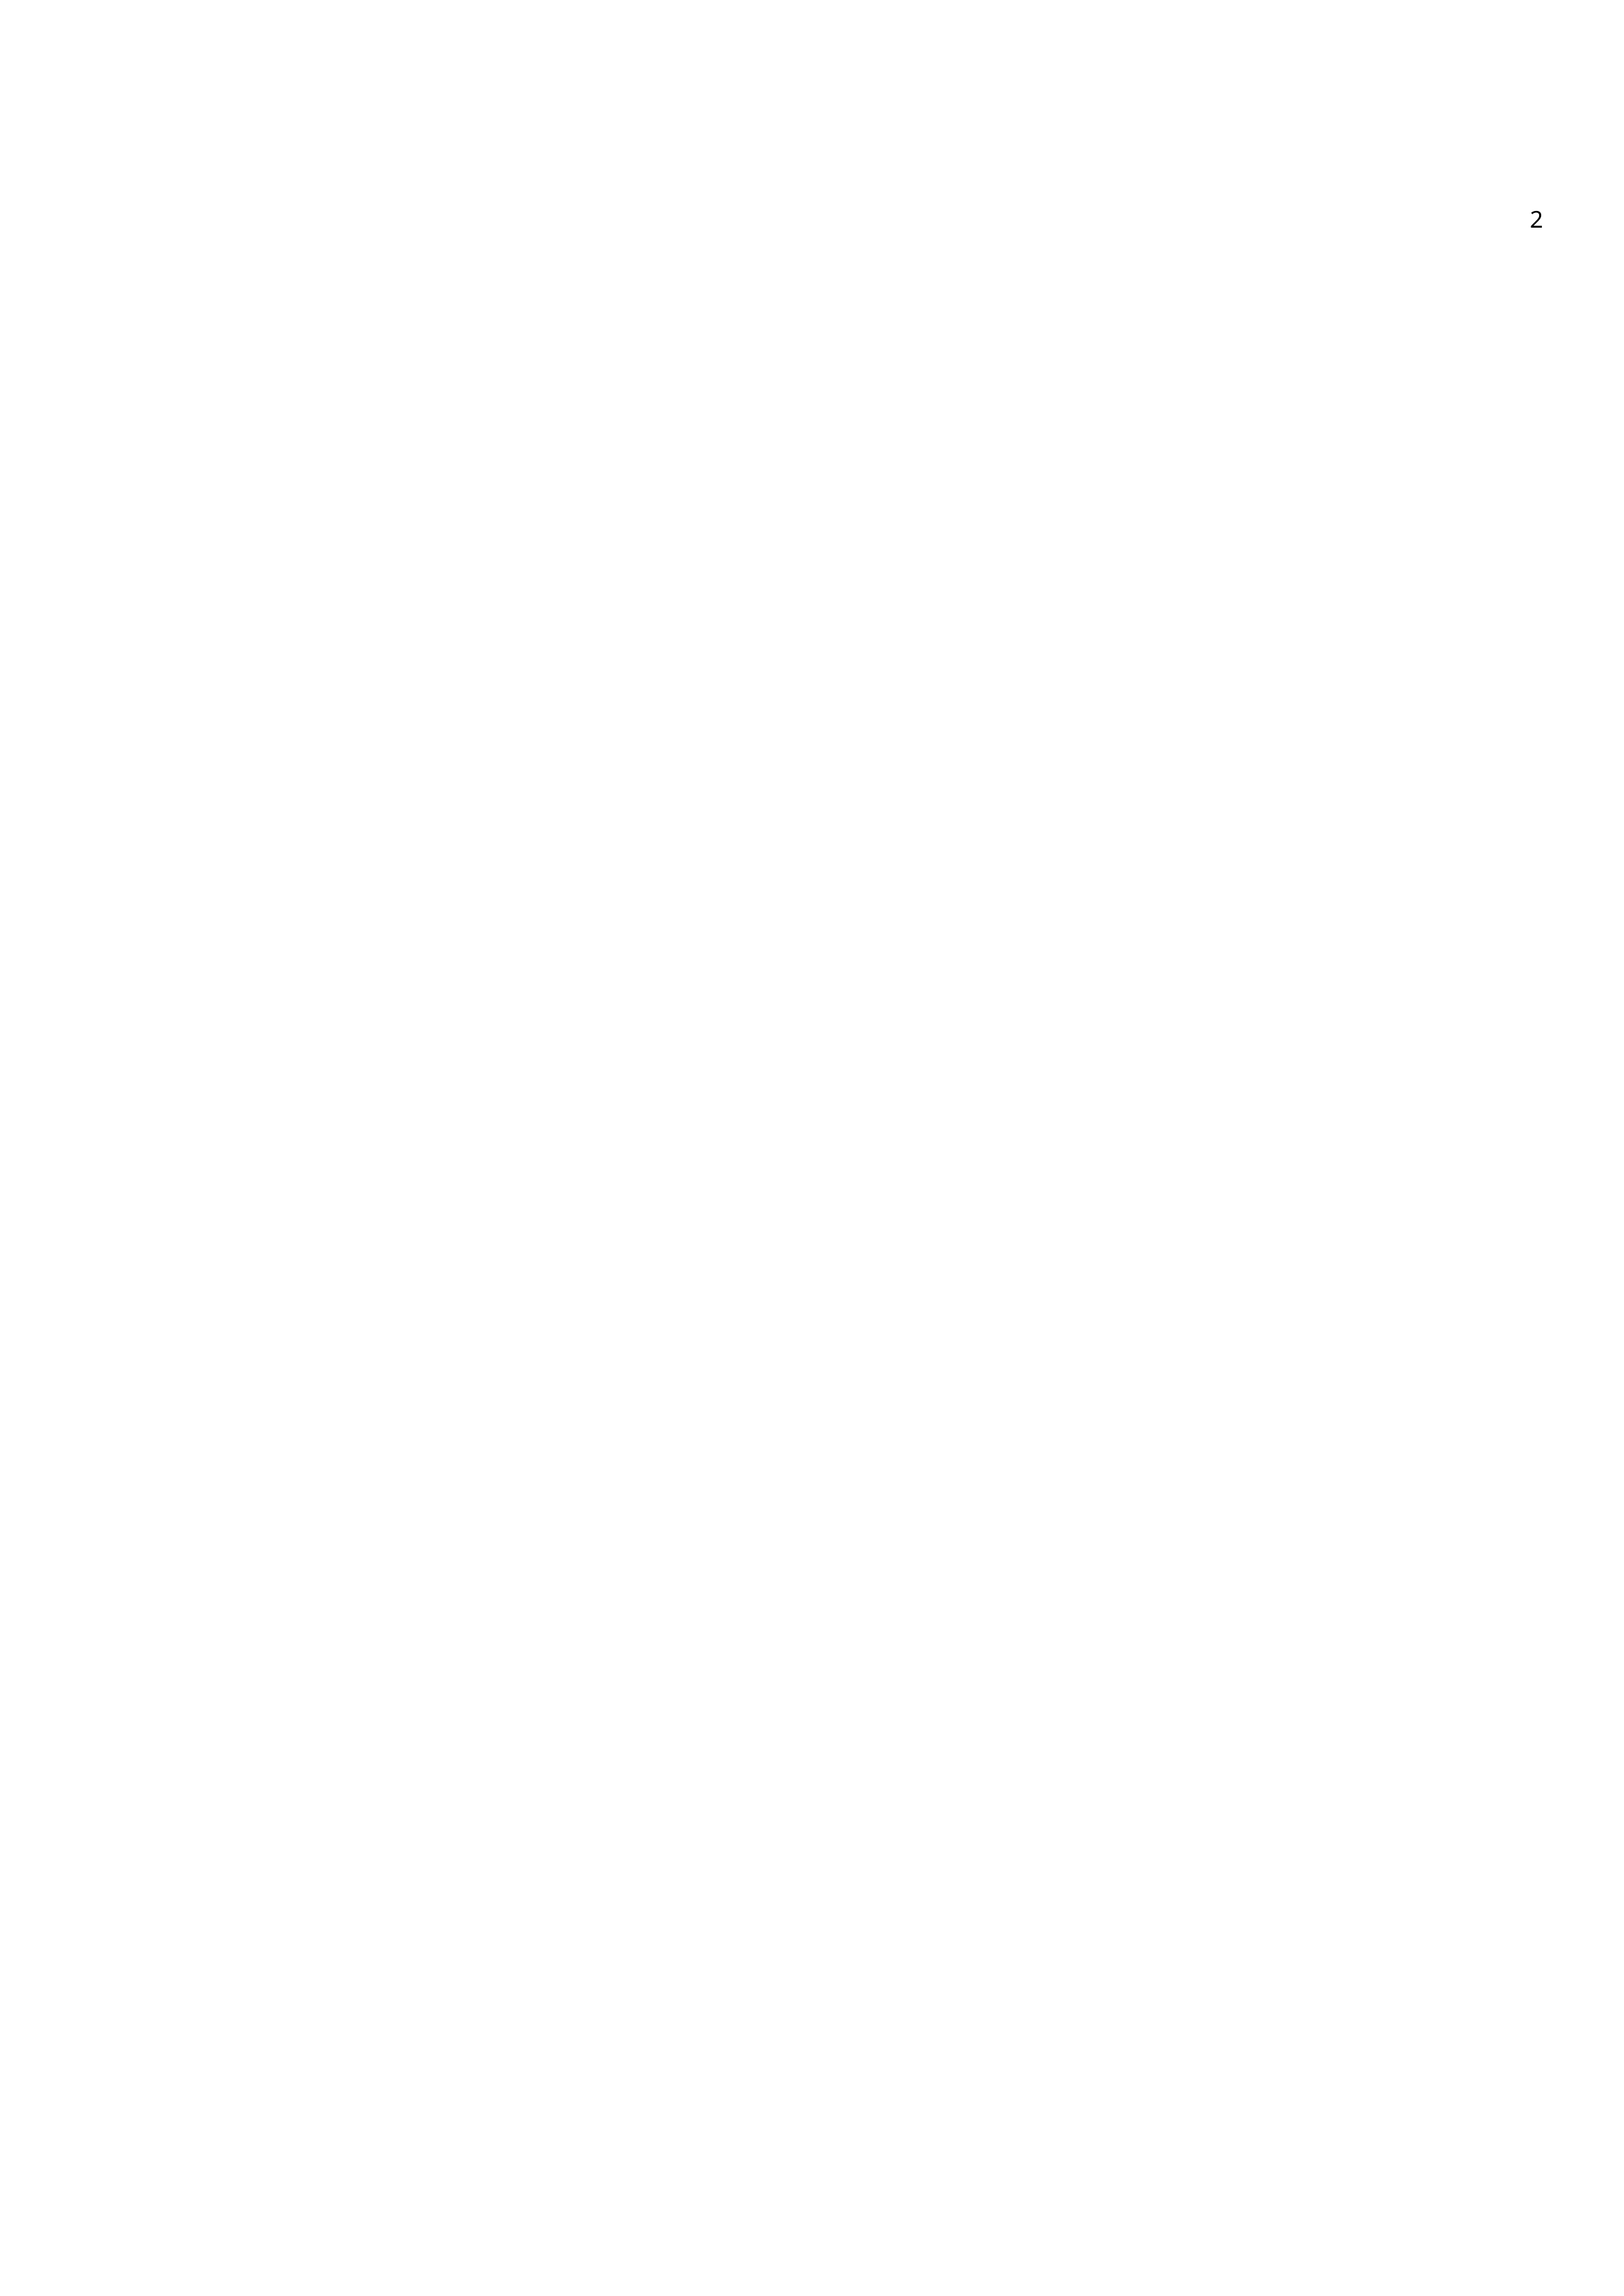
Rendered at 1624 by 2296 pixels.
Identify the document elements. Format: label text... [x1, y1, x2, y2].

text 2 [143, 203, 1544, 235]
